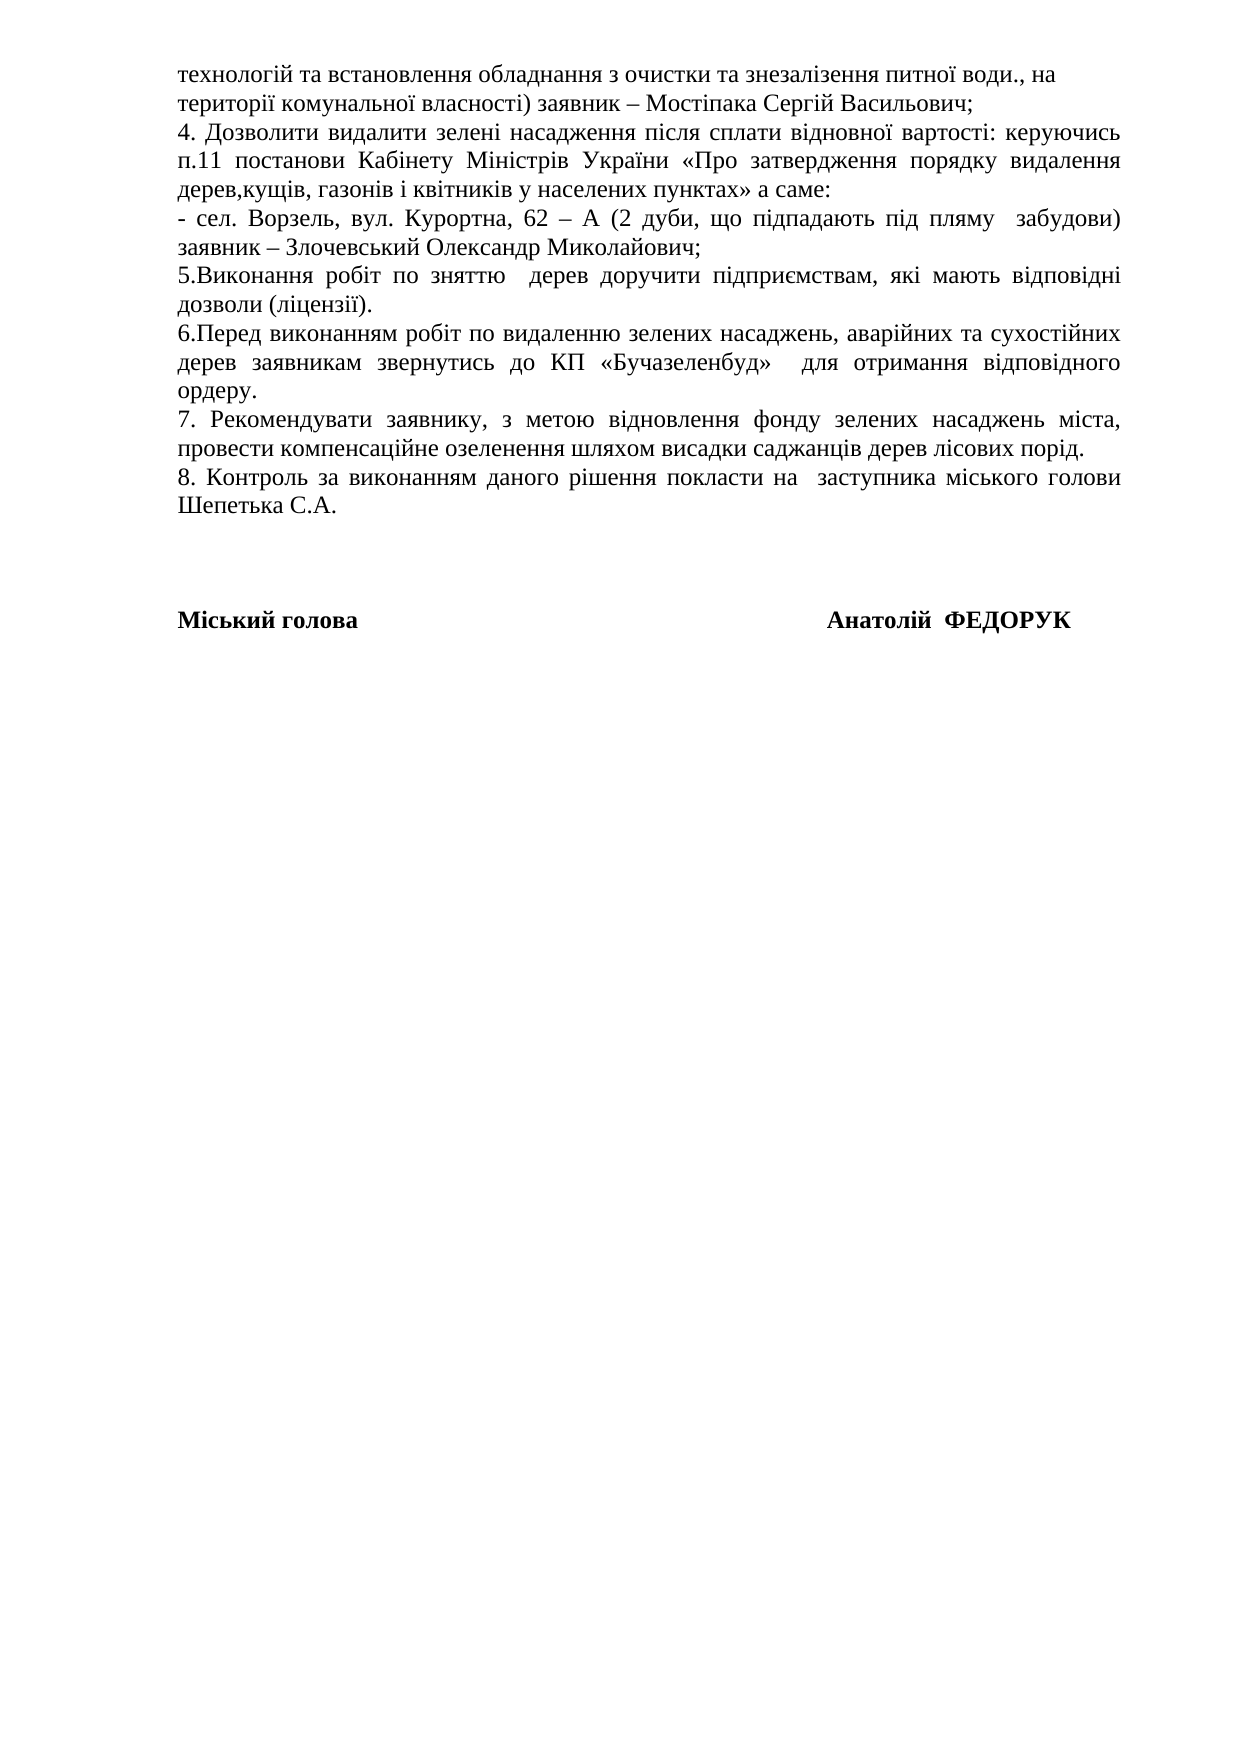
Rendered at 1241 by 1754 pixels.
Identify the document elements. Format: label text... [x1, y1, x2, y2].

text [177, 59, 1122, 117]
text 7. Рекомендувати заявнику, з метою відновлення фонду зелених насаджень міста, провести компенсаційне озеленення шляхом висадки саджанців дерев лісових порід. [177, 404, 1122, 462]
text - сел. Ворзель, вул. Курортна, 62 – А (2 дуби, що підпадають під пляму забудови) заявник – Злочевський Олександр Миколайович; [177, 203, 1122, 260]
text 8. Контроль за виконанням даного рішення покласти на заступника міського голови Шепетька С.А. [177, 462, 1122, 519]
text 5.Виконання робіт по зняттю дерев доручити підприємствам, які мають відповідні дозволи (ліцензії). [177, 260, 1122, 318]
text 6.Перед виконанням робіт по видаленню зелених насаджень, аварійних та сухостійних дерев заявникам звернутись до КП «Бучазеленбуд» для отримання відповідного ордеру. [177, 318, 1122, 404]
text Міський голова Анатолій ФЕДОРУК [177, 605, 1122, 634]
text 4. Дозволити видалити зелені насадження після сплати відновної вартості: керуючись п.11 постанови Кабінету Міністрів України «Про затвердження порядку видалення дерев,кущів, газонів і квітників у населених пунктах» а саме: [177, 117, 1122, 203]
